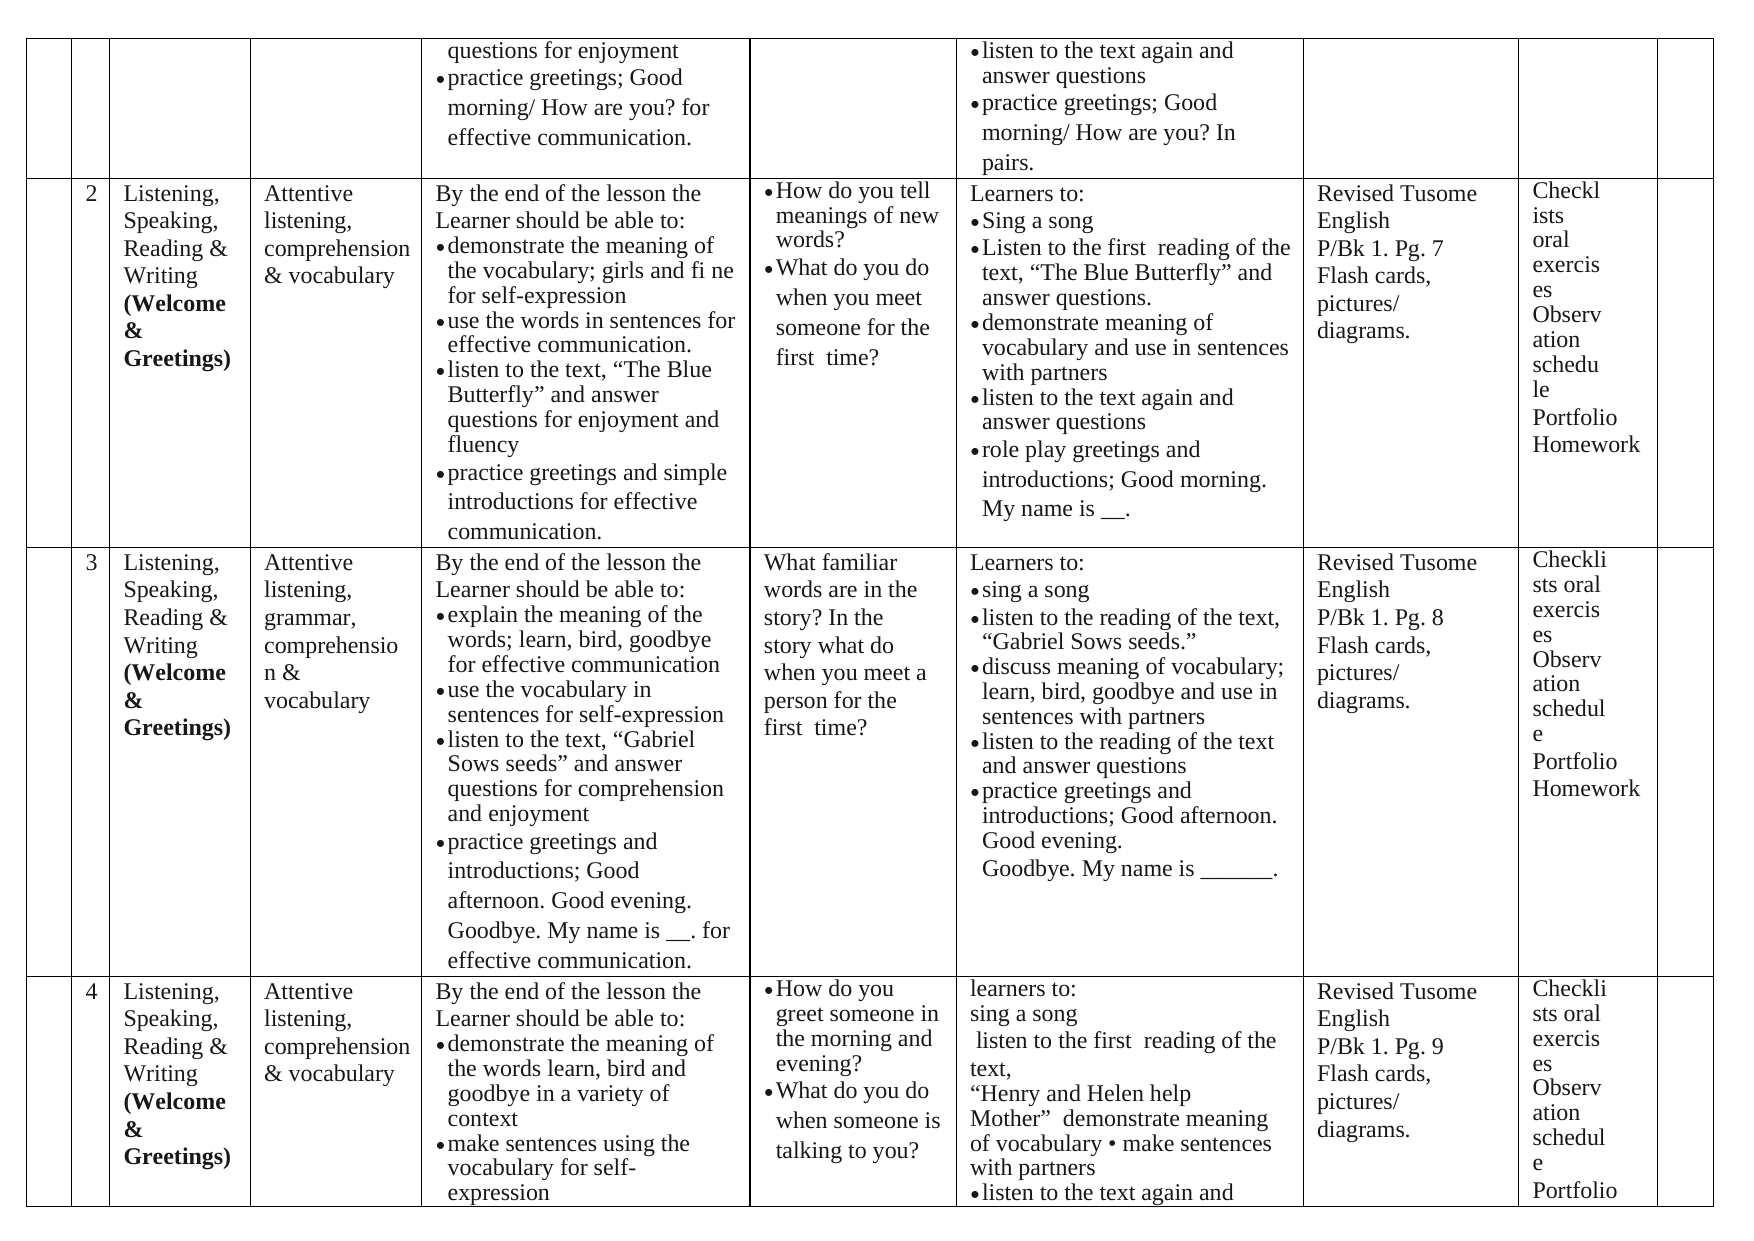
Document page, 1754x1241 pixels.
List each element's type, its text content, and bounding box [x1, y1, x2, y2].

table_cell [110, 39, 250, 177]
table_cell [27, 548, 71, 976]
table_cell Checklists oral exercises Observation schedule Portfolio Homework [1519, 548, 1657, 976]
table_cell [1519, 977, 1657, 1206]
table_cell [751, 977, 956, 1206]
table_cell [1519, 39, 1657, 177]
table_cell [27, 977, 71, 1206]
table_cell 2 [27, 39, 71, 177]
table_cell [1658, 548, 1713, 976]
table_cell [1304, 977, 1518, 1206]
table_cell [422, 39, 749, 177]
table_cell 3 [72, 548, 109, 976]
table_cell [251, 39, 421, 177]
table_cell [27, 179, 71, 547]
table_cell Revised Tusome English P/Bk 1. Pg. 8 Flash cards, pictures/ diagrams. [1304, 548, 1518, 976]
table_cell Listening, Speaking, Reading & Writing (Welcome & Greetings) [110, 548, 250, 976]
table_cell Attentive listening, grammar, comprehension & vocabulary [251, 548, 421, 976]
table_cell 4 [72, 977, 109, 1206]
table_cell 2 [72, 179, 109, 547]
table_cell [1304, 39, 1518, 177]
table_cell 1 [72, 39, 109, 177]
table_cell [957, 977, 1303, 1206]
table_cell By the end of the lesson the Learner should be able to: explain the meaning of the words; learn, bird, goodbye for effective communication use the vocabulary in sentences for self-expression listen to the text, “Gabriel Sows seeds” and answer questions for comprehension and enjoyment practice greetings and introductions; Good afternoon. Good evening. Goodbye. My name is __. for effective communication. [422, 548, 749, 976]
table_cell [957, 39, 1303, 177]
table_cell Revised Tusome English P/Bk 1. Pg. 7 Flash cards, pictures/ diagrams. [1304, 179, 1518, 547]
table_cell [1658, 39, 1713, 177]
table_cell Learners to: Sing a song Listen to the first reading of the text, “The Blue Butterfly” and answer questions. demonstrate meaning of vocabulary and use in sentences with partners listen to the text again and answer questions role play greetings and introductions; Good morning. My name is __. [957, 179, 1303, 547]
table_cell By the end of the lesson the Learner should be able to: demonstrate the meaning of the vocabulary; girls and fi ne for self-expression use the words in sentences for effective communication. listen to the text, “The Blue Butterfly” and answer questions for enjoyment and fluency practice greetings and simple introductions for effective communication. [422, 179, 749, 547]
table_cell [751, 39, 956, 177]
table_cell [251, 977, 421, 1206]
table_cell Learners to: sing a song listen to the reading of the text, “Gabriel Sows seeds.” discuss meaning of vocabulary; learn, bird, goodbye and use in sentences with partners listen to the reading of the text and answer questions practice greetings and introductions; Good afternoon. Good evening. Goodbye. My name is ______. [957, 548, 1303, 976]
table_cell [110, 977, 250, 1206]
table_cell [1658, 179, 1713, 547]
table_cell What familiar words are in the story? In the story what do when you meet a person for the first time? [751, 548, 956, 976]
table_cell Attentive listening, comprehension & vocabulary [251, 179, 421, 547]
table_cell How do you tell meanings of new words? What do you do when you meet someone for the first time? [751, 179, 956, 547]
table_cell Listening, Speaking, Reading & Writing (Welcome & Greetings) [110, 179, 250, 547]
table_cell [1658, 977, 1713, 1206]
table_cell Checklists oral exercises Observation schedule Portfolio Homework [1519, 179, 1657, 547]
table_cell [422, 977, 749, 1206]
